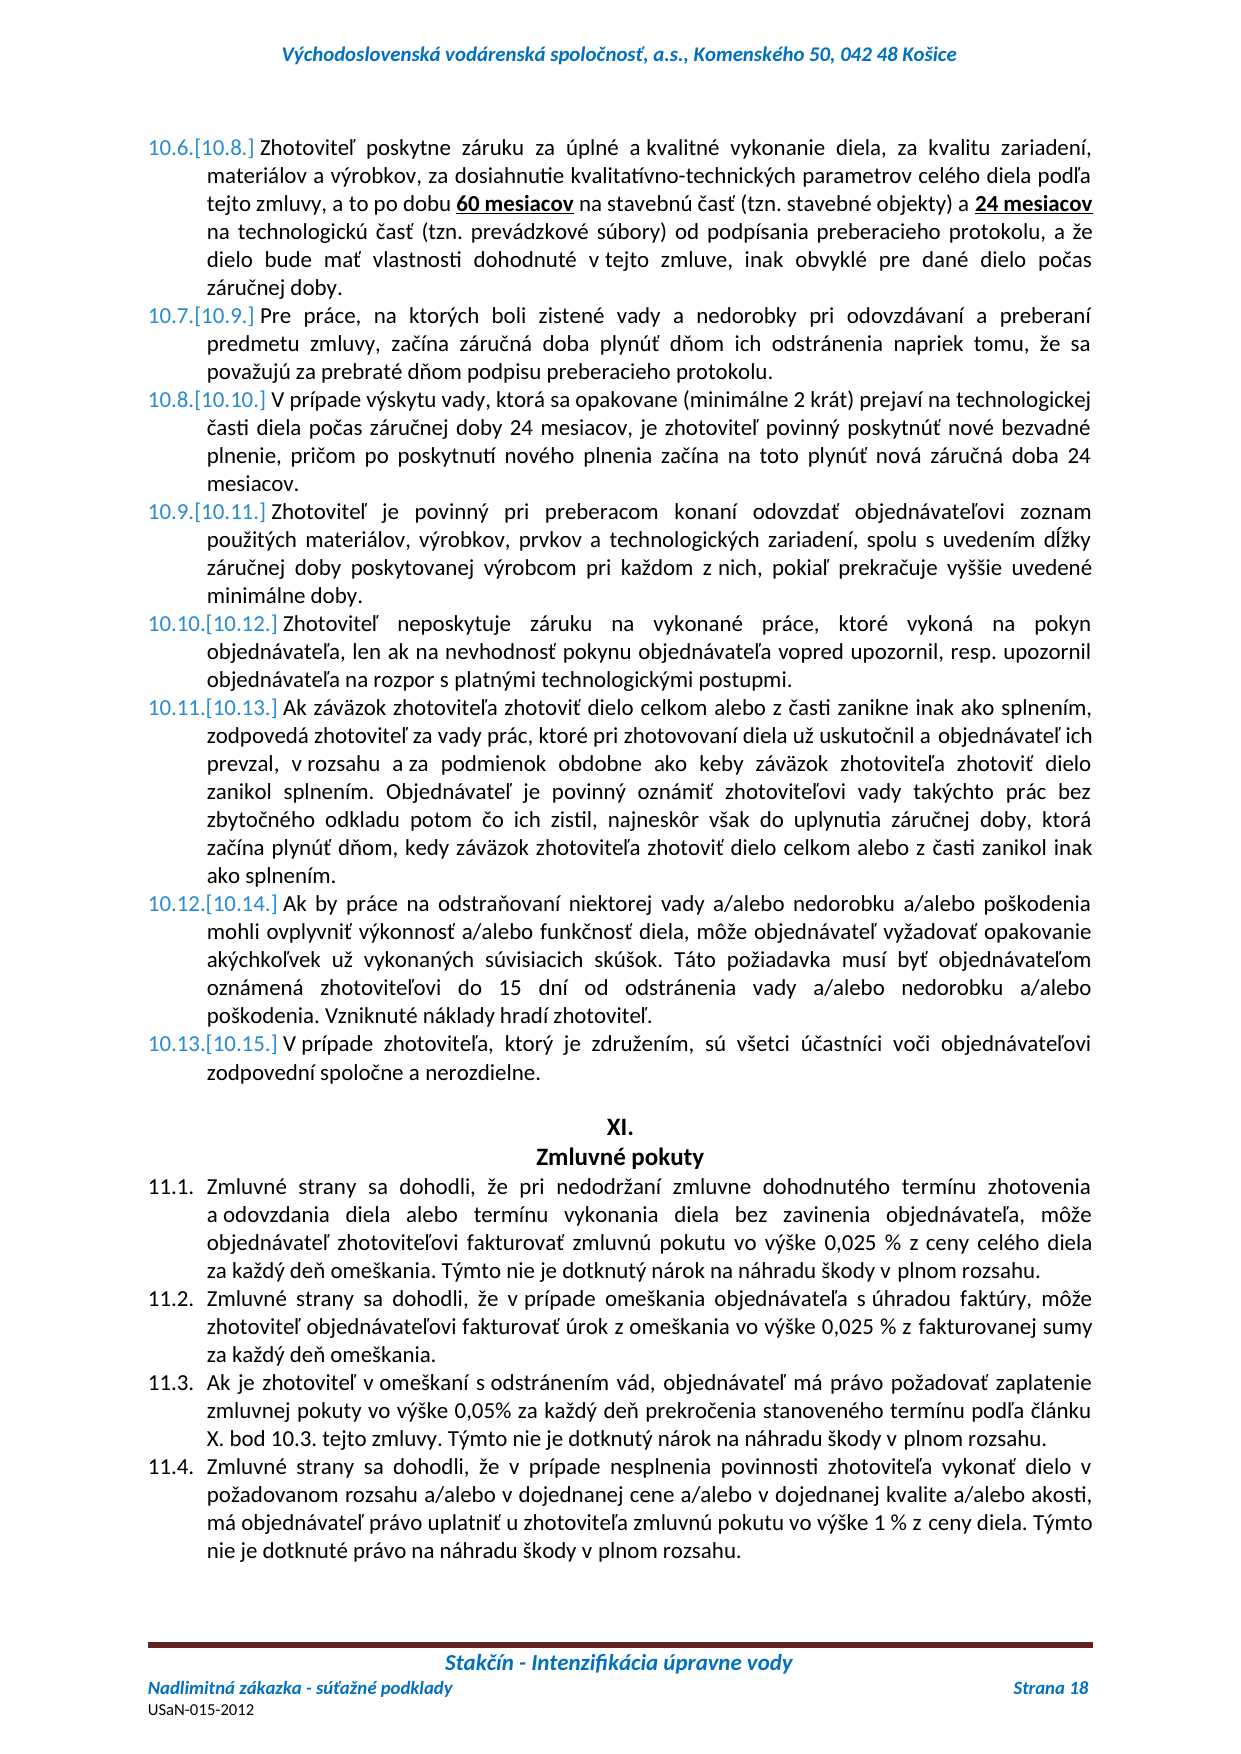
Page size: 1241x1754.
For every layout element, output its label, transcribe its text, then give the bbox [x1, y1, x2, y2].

text XI. [148, 1111, 1093, 1142]
list Zmluvné strany sa dohodli, že v prípade omeškania objednávateľa s úhradou faktúry, môže zhotoviteľ objednávateľovi fakturovať úrok z omeškania vo výške 0,025 % z fakturovanej sumy za každý deň omeškania. [148, 1284, 1093, 1368]
list Zmluvné strany sa dohodli, že v prípade nesplnenia povinnosti zhotoviteľa vykonať dielo v požadovanom rozsahu a/alebo v dojednanej cene a/alebo v dojednanej kvalite a/alebo akosti, má objednávateľ právo uplatniť u zhotoviteľa zmluvnú pokutu vo výške 1 % z ceny diela. Týmto nie je dotknuté právo na náhradu škody v plnom rozsahu. [148, 1452, 1093, 1564]
list Zhotoviteľ neposkytuje záruku na vykonané práce, ktoré vykoná na pokyn objednávateľa, len ak na nevhodnosť pokynu objednávateľa vopred upozornil, resp. upozornil objednávateľa na rozpor s platnými technologickými postupmi. [148, 609, 1093, 693]
list V prípade výskytu vady, ktorá sa opakovane (minimálne 2 krát) prejaví na technologickej časti diela počas záručnej doby 24 mesiacov, je zhotoviteľ povinný poskytnúť nové bezvadné plnenie, pričom po poskytnutí nového plnenia začína na toto plynúť nová záručná doba 24 mesiacov. [148, 385, 1093, 497]
list Zmluvné strany sa dohodli, že pri nedodržaní zmluvne dohodnutého termínu zhotovenia a odovzdania diela alebo termínu vykonania diela bez zavinenia objednávateľa, môže objednávateľ zhotoviteľovi fakturovať zmluvnú pokutu vo výške 0,025 % z ceny celého diela za každý deň omeškania. Týmto nie je dotknutý nárok na náhradu škody v plnom rozsahu. [148, 1172, 1093, 1284]
list V prípade zhotoviteľa, ktorý je združením, sú všetci účastníci voči objednávateľovi zodpovední spoločne a nerozdielne. [148, 1029, 1093, 1086]
list Pre práce, na ktorých boli zistené vady a nedorobky pri odovzdávaní a preberaní predmetu zmluvy, začína záručná doba plynúť dňom ich odstránenia napriek tomu, že sa považujú za prebraté dňom podpisu preberacieho protokolu. [148, 301, 1093, 385]
list Zhotoviteľ poskytne záruku za úplné a kvalitné vykonanie diela, za kvalitu zariadení, materiálov a výrobkov, za dosiahnutie kvalitatívno-technických parametrov celého diela podľa tejto zmluvy, a to po dobu 60 mesiacov na stavebnú časť (tzn. stavebné objekty) a 24 mesiacov na technologickú časť (tzn. prevádzkové súbory) od podpísania preberacieho protokolu, a že dielo bude mať vlastnosti dohodnuté v tejto zmluve, inak obvyklé pre dané dielo počas záručnej doby. [148, 133, 1093, 301]
list Zhotoviteľ je povinný pri preberacom konaní odovzdať objednávateľovi zoznam použitých materiálov, výrobkov, prvkov a technologických zariadení, spolu s uvedením dĺžky záručnej doby poskytovanej výrobcom pri každom z nich, pokiaľ prekračuje vyššie uvedené minimálne doby. [148, 497, 1093, 609]
list Ak záväzok zhotoviteľa zhotoviť dielo celkom alebo z časti zanikne inak ako splnením, zodpovedá zhotoviteľ za vady prác, ktoré pri zhotovovaní diela už uskutočnil a objednávateľ ich prevzal, v rozsahu a za podmienok obdobne ako keby záväzok zhotoviteľa zhotoviť dielo zanikol splnením. Objednávateľ je povinný oznámiť zhotoviteľovi vady takýchto prác bez zbytočného odkladu potom čo ich zistil, najneskôr však do uplynutia záručnej doby, ktorá začína plynúť dňom, kedy záväzok zhotoviteľa zhotoviť dielo celkom alebo z časti zanikol inak ako splnením. [148, 693, 1093, 889]
list Ak je zhotoviteľ v omeškaní s odstránením vád, objednávateľ má právo požadovať zaplatenie zmluvnej pokuty vo výške 0,05% za každý deň prekročenia stanoveného termínu podľa článku X. bod 10.3. tejto zmluvy. Týmto nie je dotknutý nárok na náhradu škody v plnom rozsahu. [148, 1368, 1093, 1452]
text Zmluvné pokuty [148, 1142, 1093, 1172]
list Ak by práce na odstraňovaní niektorej vady a/alebo nedorobku a/alebo poškodenia mohli ovplyvniť výkonnosť a/alebo funkčnosť diela, môže objednávateľ vyžadovať opakovanie akýchkoľvek už vykonaných súvisiacich skúšok. Táto požiadavka musí byť objednávateľom oznámená zhotoviteľovi do 15 dní od odstránenia vady a/alebo nedorobku a/alebo poškodenia. Vzniknuté náklady hradí zhotoviteľ. [148, 889, 1093, 1029]
